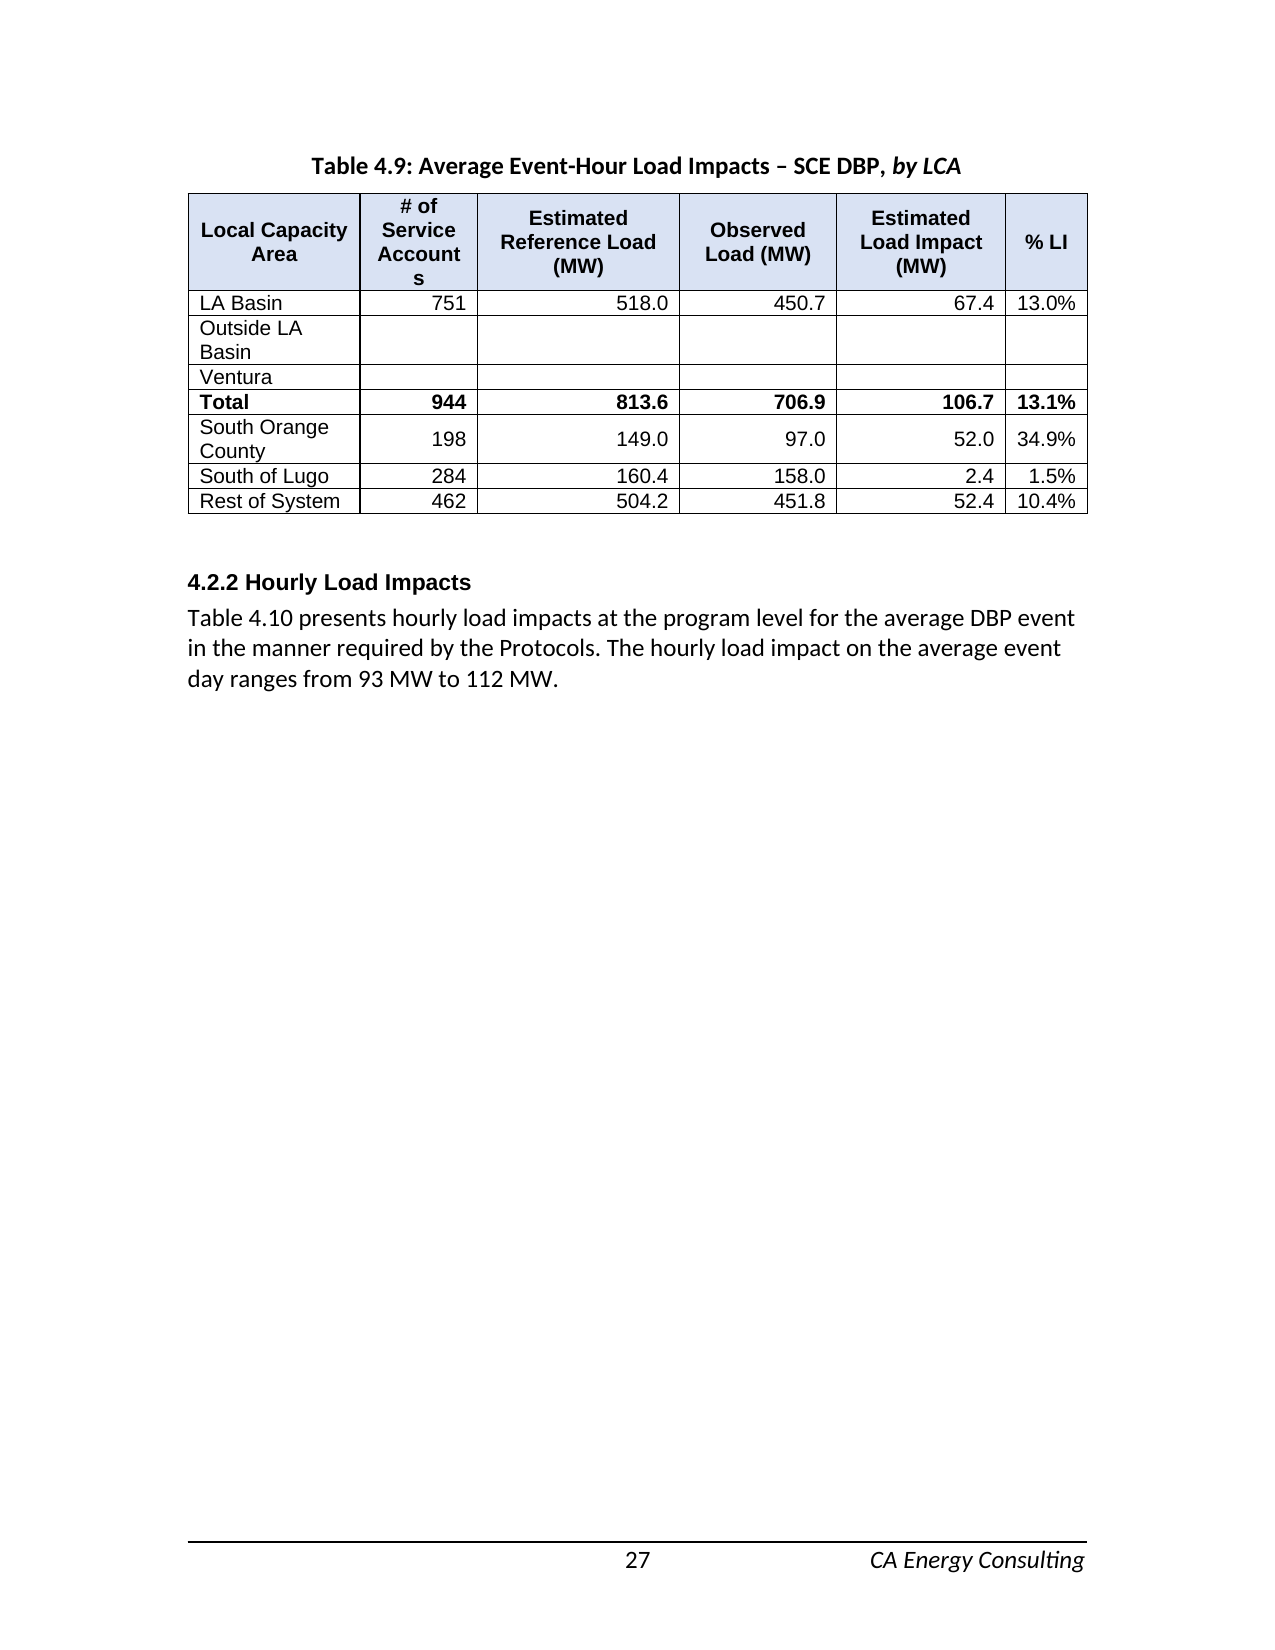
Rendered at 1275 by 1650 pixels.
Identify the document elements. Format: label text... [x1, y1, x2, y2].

table_cell 34.9% [1006, 415, 1087, 463]
table_cell 450.7 [680, 291, 836, 315]
table_cell [837, 316, 1005, 364]
table_cell [837, 365, 1005, 389]
table_cell Total [189, 390, 359, 414]
table_cell South Orange County [189, 415, 359, 463]
table_header % LI [1006, 194, 1087, 290]
table_cell 944 [361, 390, 477, 414]
table_cell LA Basin [189, 291, 359, 315]
table_cell [1006, 316, 1087, 364]
table_cell 160.4 [478, 464, 679, 488]
table_header Estimated Load Impact (MW) [837, 194, 1005, 290]
table_cell 518.0 [478, 291, 679, 315]
table_header # of Service Accounts [361, 194, 477, 290]
table_cell 284 [361, 464, 477, 488]
table_cell Rest of System [189, 489, 359, 513]
table_cell South of [189, 464, 359, 488]
table_cell 13.1% [1006, 390, 1087, 414]
table_cell [478, 316, 679, 364]
table_cell 67.4 [837, 291, 1005, 315]
table_cell 813.6 [478, 390, 679, 414]
table_cell 706.9 [680, 390, 836, 414]
subtitle 4.2.2 Hourly Load Impacts [187, 569, 1087, 596]
table_cell [189, 365, 359, 389]
table_cell [1006, 365, 1087, 389]
table_cell 198 [361, 415, 477, 463]
table_cell 52.4 [837, 489, 1005, 513]
table_cell [478, 365, 679, 389]
table_cell 10.4% [1006, 489, 1087, 513]
table_cell 13.0% [1006, 291, 1087, 315]
text Table 4.10 presents hourly load impacts at the program level for the average DBP event in the manner required by the Protocols. The hourly load impact on the average event day ranges from 93 MW to 112 MW. [187, 602, 1087, 693]
table_cell 97.0 [680, 415, 836, 463]
text Table 4.9: Average Event-Hour Load Impacts – SCE DBP, by LCA [187, 150, 1087, 181]
table_cell [361, 365, 477, 389]
table_header Estimated Reference Load (MW) [478, 194, 679, 290]
table_header Local Capacity Area [189, 194, 359, 290]
table_cell 52.0 [837, 415, 1005, 463]
table_cell 1.5% [1006, 464, 1087, 488]
table_cell 504.2 [478, 489, 679, 513]
table_cell 751 [361, 291, 477, 315]
table_cell 451.8 [680, 489, 836, 513]
table_header Observed Load (MW) [680, 194, 836, 290]
table_cell [680, 365, 836, 389]
table_cell 462 [361, 489, 477, 513]
table_cell [361, 316, 477, 364]
table_cell 158.0 [680, 464, 836, 488]
table_cell [680, 316, 836, 364]
table_cell Outside LA Basin [189, 316, 359, 364]
table_cell 149.0 [478, 415, 679, 463]
table_cell 2.4 [837, 464, 1005, 488]
table_cell 106.7 [837, 390, 1005, 414]
